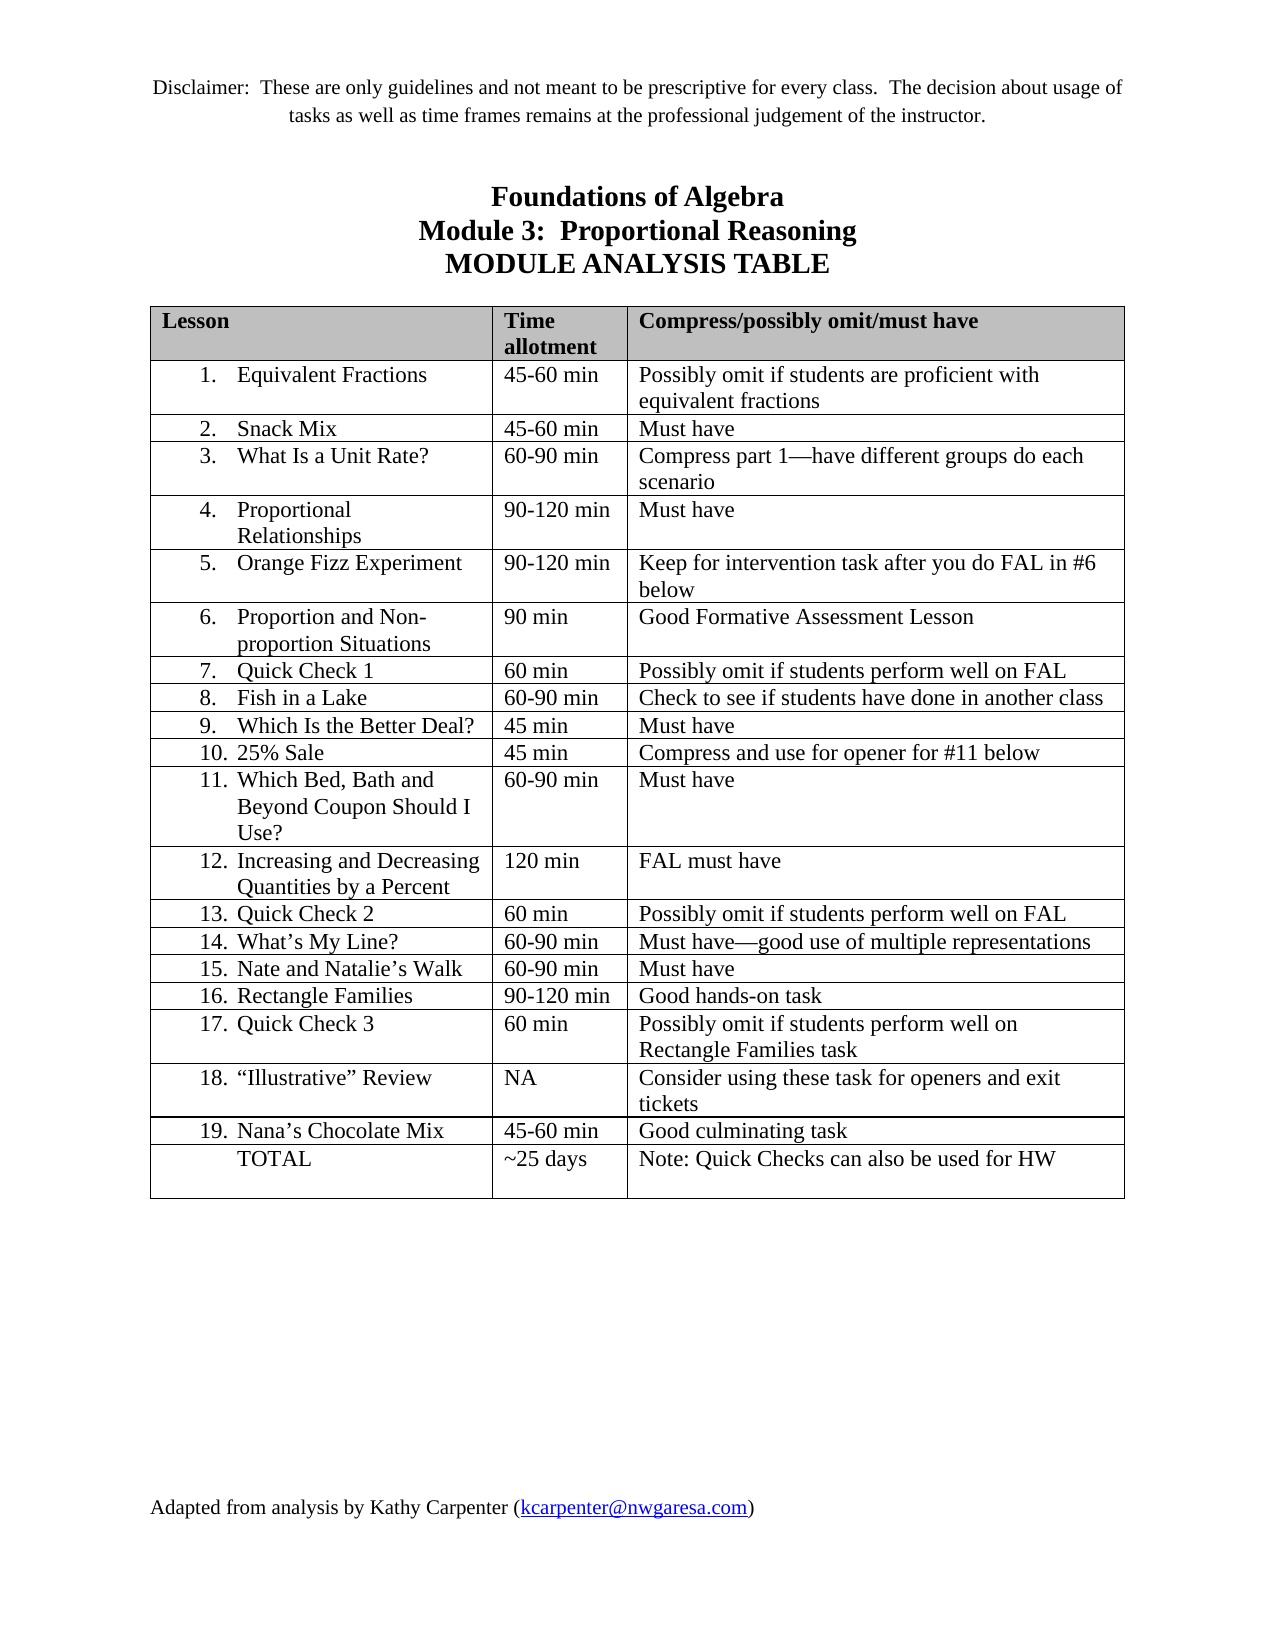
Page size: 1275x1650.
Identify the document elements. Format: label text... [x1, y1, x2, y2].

table_cell Must have [628, 415, 1124, 441]
table_cell 60 min [493, 900, 627, 927]
table_cell 45 min [493, 739, 627, 766]
table_cell Proportional Relationships [151, 496, 492, 548]
table_cell Rectangle Families [151, 983, 492, 1009]
table_cell Compress part 1—have different groups do each scenario [628, 442, 1124, 495]
table_header Time allotment [493, 307, 627, 360]
text MODULE ANALYSIS TABLE [150, 246, 1125, 280]
table_cell 60-90 min [493, 442, 627, 495]
table_cell Nana’s Chocolate Mix [151, 1118, 492, 1144]
table_cell 60 min [493, 1010, 627, 1063]
table_cell Possibly omit if students perform well on FAL [628, 900, 1124, 927]
table_cell Keep for intervention task after you do FAL in #6 below [628, 550, 1124, 602]
table_cell Must have [628, 955, 1124, 982]
table_cell 90-120 min [493, 550, 627, 602]
table_header Compress/possibly omit/must have [628, 307, 1124, 360]
table_cell Note: Quick Checks can also be used for HW [628, 1145, 1124, 1198]
table_cell Equivalent Fractions [151, 361, 492, 413]
table_cell Possibly omit if students perform well on FAL [628, 657, 1124, 683]
table_cell 90 min [493, 603, 627, 656]
table_cell TOTAL [151, 1145, 492, 1198]
table_cell “Illustrative” Review [151, 1064, 492, 1116]
table_cell Snack Mix [151, 415, 492, 441]
table_cell 45 min [493, 712, 627, 738]
table_cell Compress and use for opener for #11 below [628, 739, 1124, 766]
table_cell FAL must have [628, 847, 1124, 899]
table_cell Must have [628, 496, 1124, 548]
table_cell 60-90 min [493, 684, 627, 711]
table_cell Proportion and Non-proportion Situations [151, 603, 492, 656]
table_cell Check to see if students have done in another class [628, 684, 1124, 711]
text Module 3: Proportional Reasoning [150, 213, 1125, 246]
table_cell Quick Check 2 [151, 900, 492, 927]
table_cell 90-120 min [493, 983, 627, 1009]
table_cell Consider using these task for openers and exit tickets [628, 1064, 1124, 1116]
table_cell 45-60 min [493, 415, 627, 441]
table_cell Quick Check 1 [151, 657, 492, 683]
table_cell ~25 days [493, 1145, 627, 1198]
table_cell What Is a Unit Rate? [151, 442, 492, 495]
table_cell 60-90 min [493, 767, 627, 846]
table_cell 60-90 min [493, 928, 627, 954]
table_cell 45-60 min [493, 361, 627, 413]
table_cell Good culminating task [628, 1118, 1124, 1144]
table_cell Nate and Natalie’s Walk [151, 955, 492, 982]
table_cell Fish in a Lake [151, 684, 492, 711]
text Foundations of Algebra [150, 179, 1125, 213]
table_header Lesson [151, 307, 492, 360]
table_cell Which Bed, Bath and Beyond Coupon Should I Use? [151, 767, 492, 846]
table_cell 60-90 min [493, 955, 627, 982]
table_cell Possibly omit if students perform well on Rectangle Families task [628, 1010, 1124, 1063]
table_cell 90-120 min [493, 496, 627, 548]
table_cell Good Formative Assessment Lesson [628, 603, 1124, 656]
table_cell 120 min [493, 847, 627, 899]
table_cell Which Is the Better Deal? [151, 712, 492, 738]
table_cell Must have—good use of multiple representations [628, 928, 1124, 954]
table_cell 45-60 min [493, 1118, 627, 1144]
table_cell 25% Sale [151, 739, 492, 766]
table_cell Increasing and Decreasing Quantities by a Percent [151, 847, 492, 899]
table_cell What’s My Line? [151, 928, 492, 954]
table_cell 60 min [493, 657, 627, 683]
table_cell NA [493, 1064, 627, 1116]
table_cell Must have [628, 767, 1124, 846]
table_cell Orange Fizz Experiment [151, 550, 492, 602]
table_cell Possibly omit if students are proficient with equivalent fractions [628, 361, 1124, 413]
table_cell Quick Check 3 [151, 1010, 492, 1063]
table_cell Must have [628, 712, 1124, 738]
table_cell Good hands-on task [628, 983, 1124, 1009]
